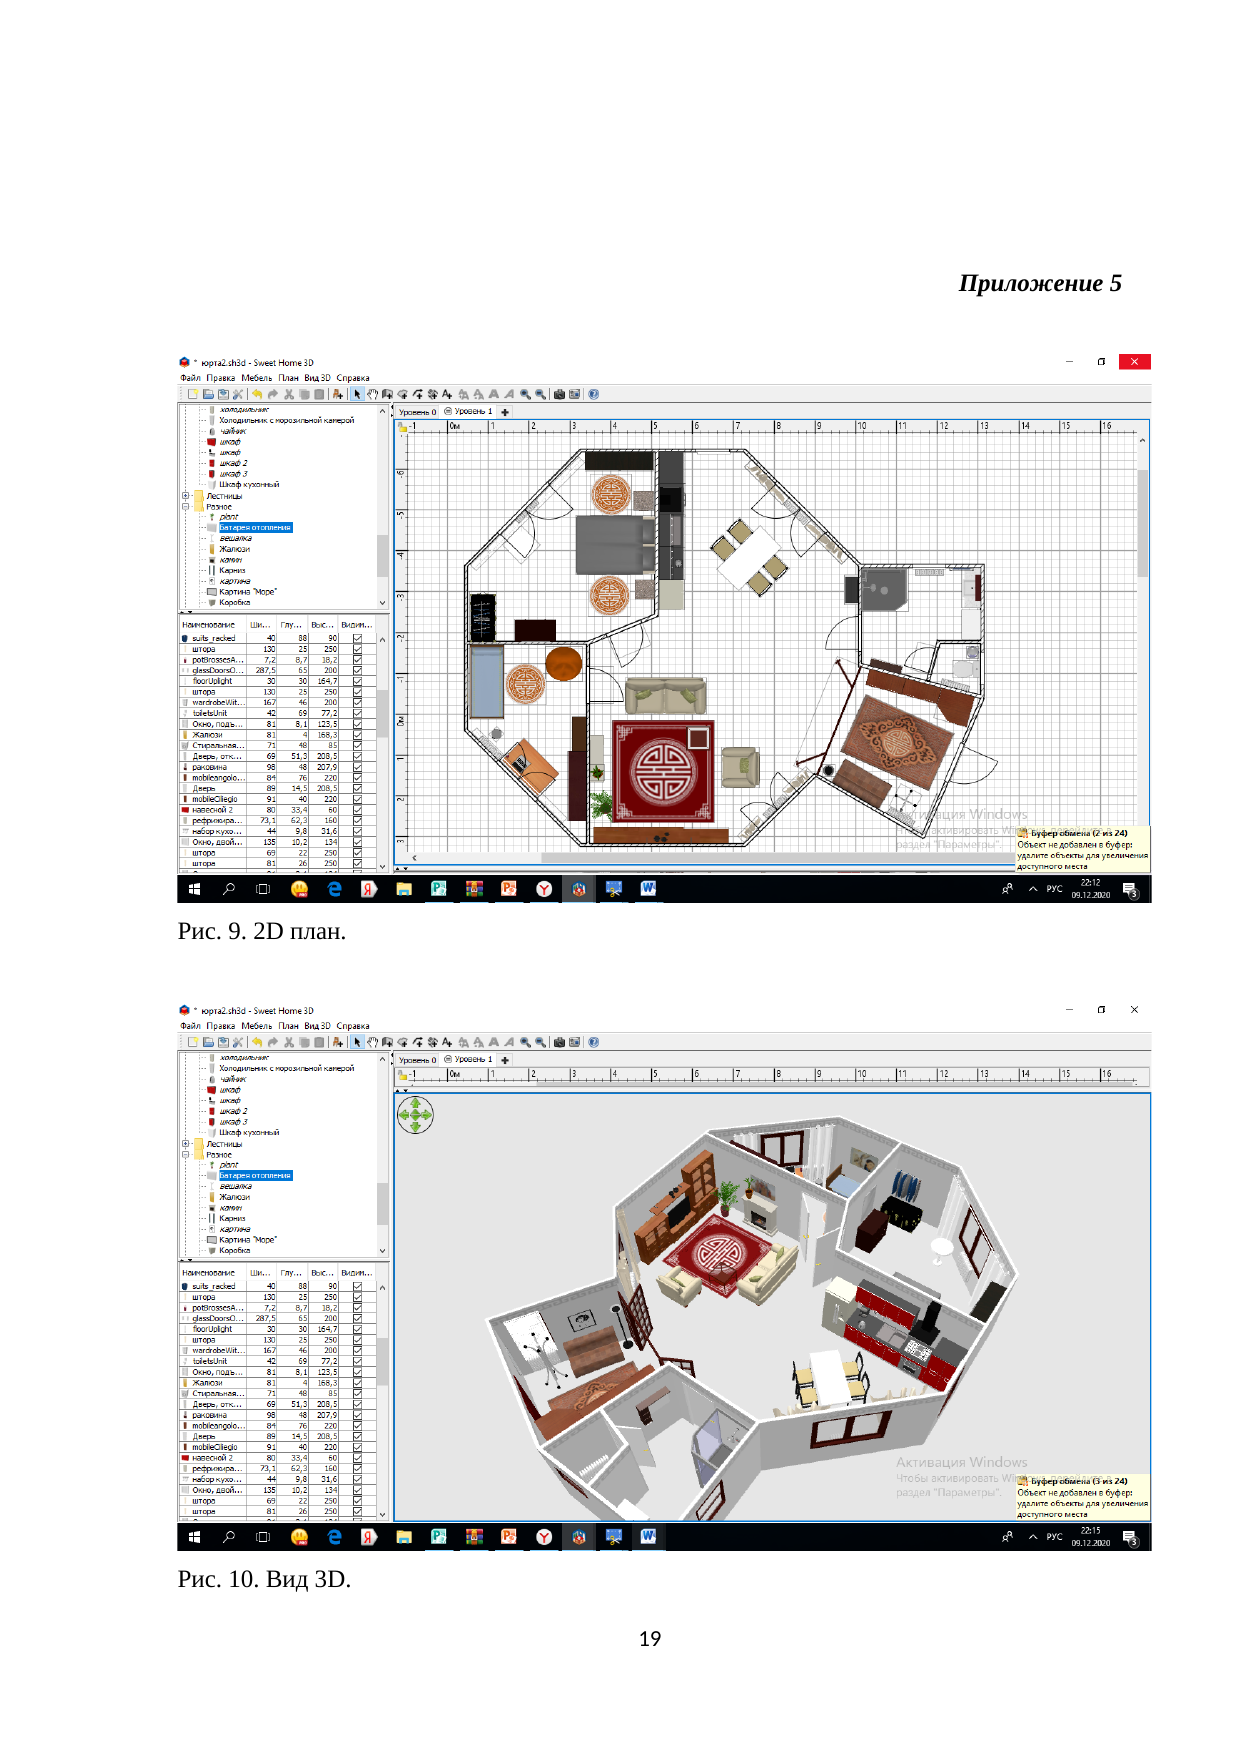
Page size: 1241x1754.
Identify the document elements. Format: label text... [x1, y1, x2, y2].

picture [177, 1002, 1152, 1551]
subtitle Приложение 5 [177, 268, 1122, 297]
picture [177, 354, 1152, 903]
list Рис. 9. 2D план. [177, 916, 1122, 945]
list Рис. 10. Вид 3D. [177, 1564, 1122, 1593]
